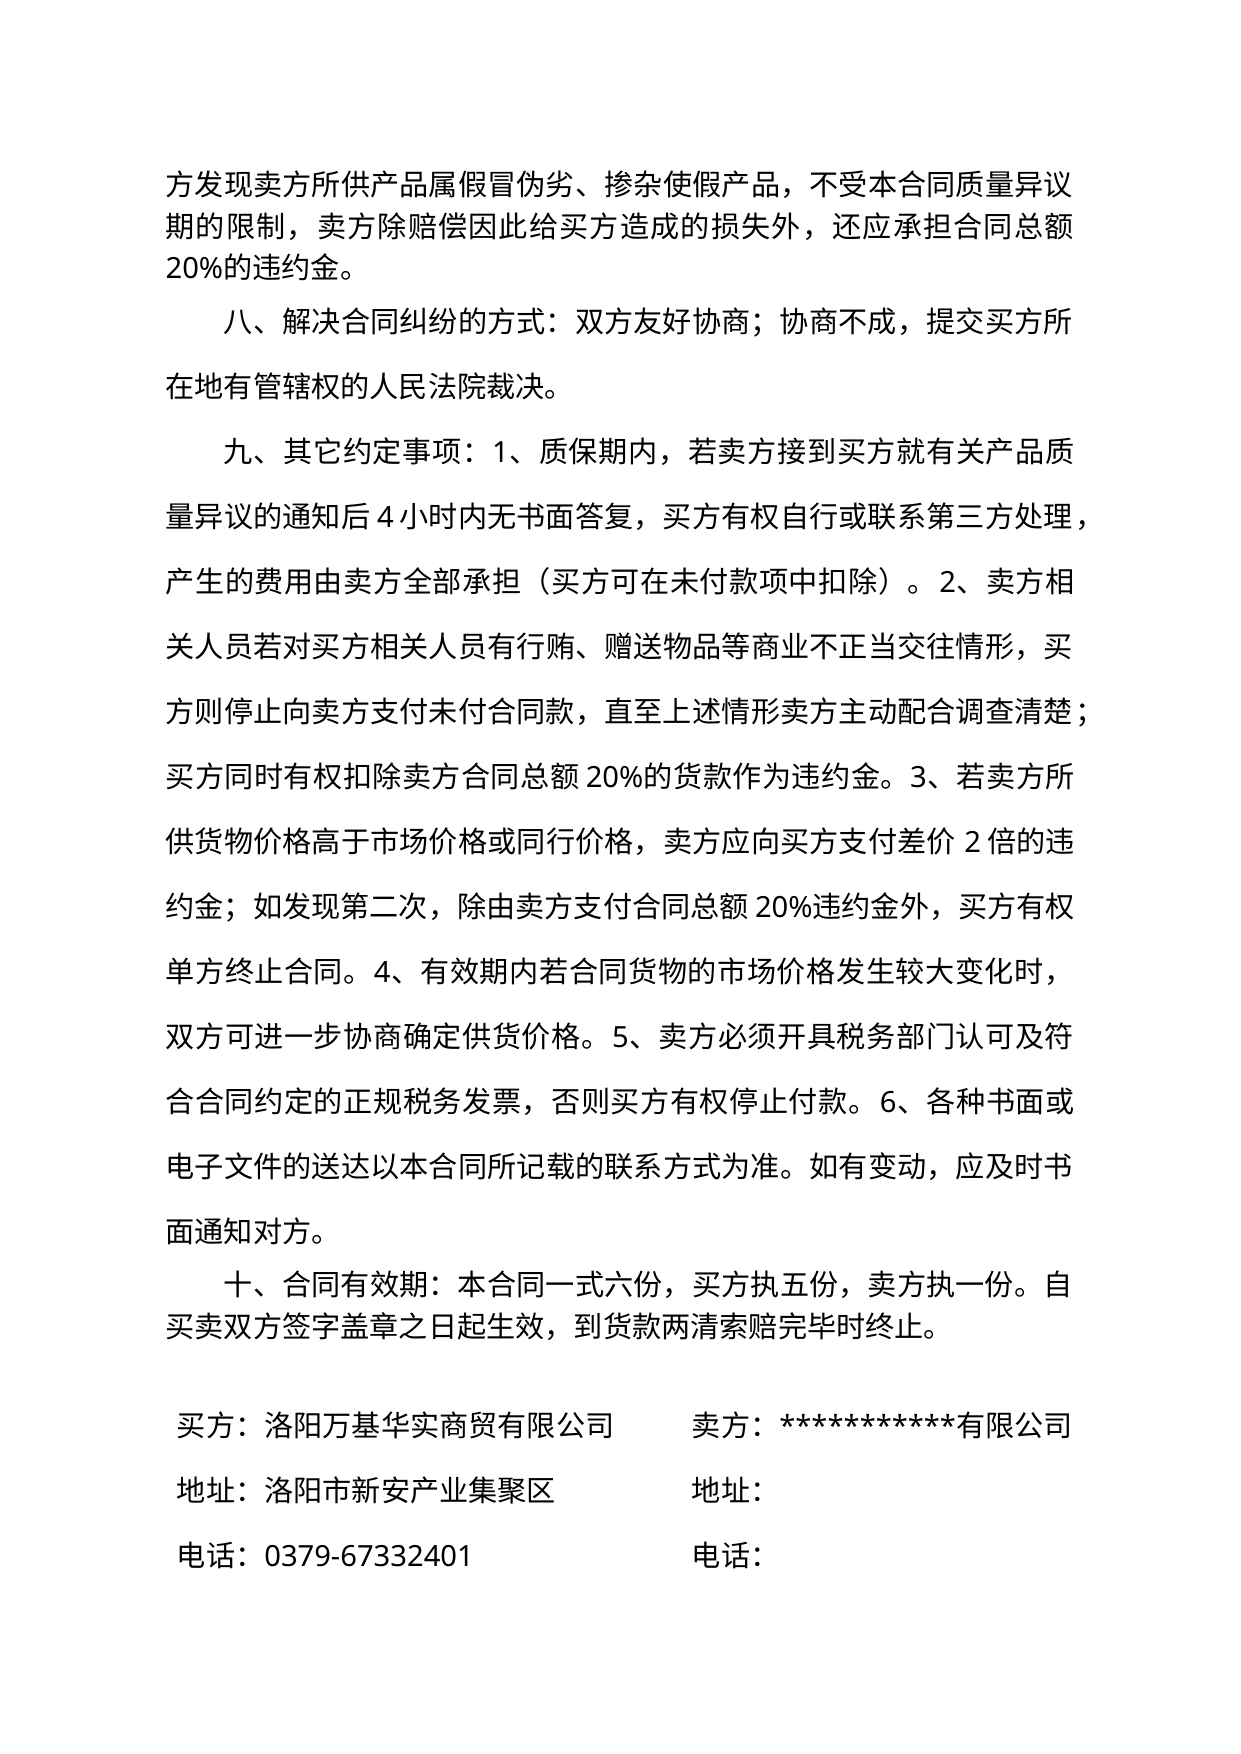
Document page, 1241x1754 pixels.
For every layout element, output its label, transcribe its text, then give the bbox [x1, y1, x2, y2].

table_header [680, 1391, 1132, 1592]
text 八、解决合同纠纷的方式：双方友好协商；协商不成，提交买方所在地有管辖权的人民法院裁决。 [165, 287, 1075, 417]
text 九、其它约定事项：1、质保期内，若卖方接到买方就有关产品质量异议的通知后4小时内无书面答复，买方有权自行或联系第三方处理，产生的费用由卖方全部承担（买方可在未付款项中扣除）。2、卖方相关人员若对买方相关人员有行贿、赠送物品等商业不正当交往情形，买方则停止向卖方支付未付合同款，直至上述情形卖方主动配合调查清楚；买方同时有权扣除卖方合同总额20%的货款作为违约金。3、若卖方所供货物价格高于市场价格或同行价格，卖方应向买方支付差价2倍的违约金；如发现第二次，除由卖方支付合同总额20%违约金外，买方有权单方终止合同。4、有效期内若合同货物的市场价格发生较大变化时，双方可进一步协商确定供货价格。5、卖方必须开具税务部门认可及符合合同约定的正规税务发票，否则买方有权停止付款。6、各种书面或电子文件的送达以本合同所记载的联系方式为准。如有变动，应及时书面通知对方。 [165, 417, 1075, 1262]
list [165, 162, 1075, 287]
text 十、合同有效期：本合同一式六份，买方执五份，卖方执一份。自买卖双方签字盖章之日起生效，到货款两清索赔完毕时终止。 [165, 1262, 1075, 1345]
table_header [165, 1391, 680, 1592]
